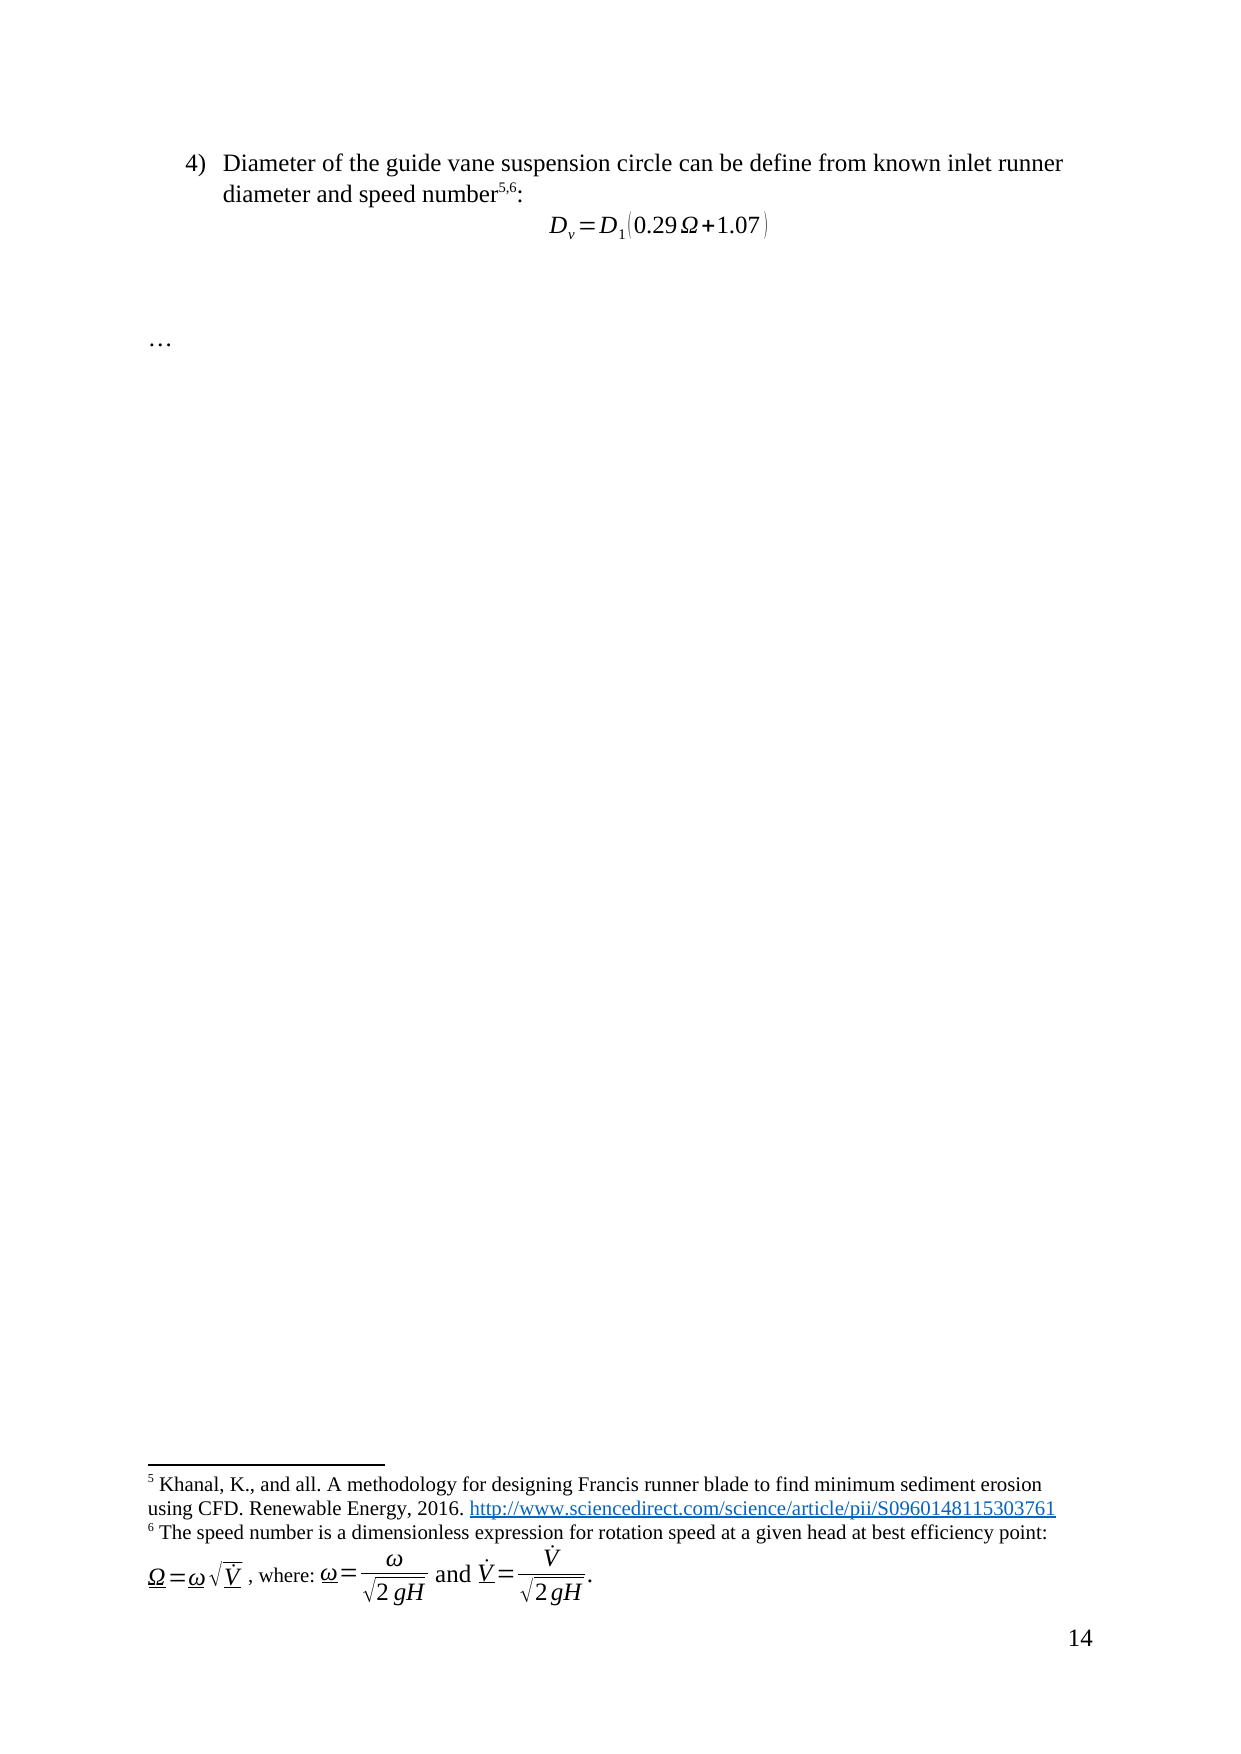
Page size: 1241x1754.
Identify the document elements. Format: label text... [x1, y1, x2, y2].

list Diameter of the guide vane suspension circle can be define from known inlet runner diameter and speed number,: [185, 148, 1093, 207]
text … [148, 323, 1093, 352]
